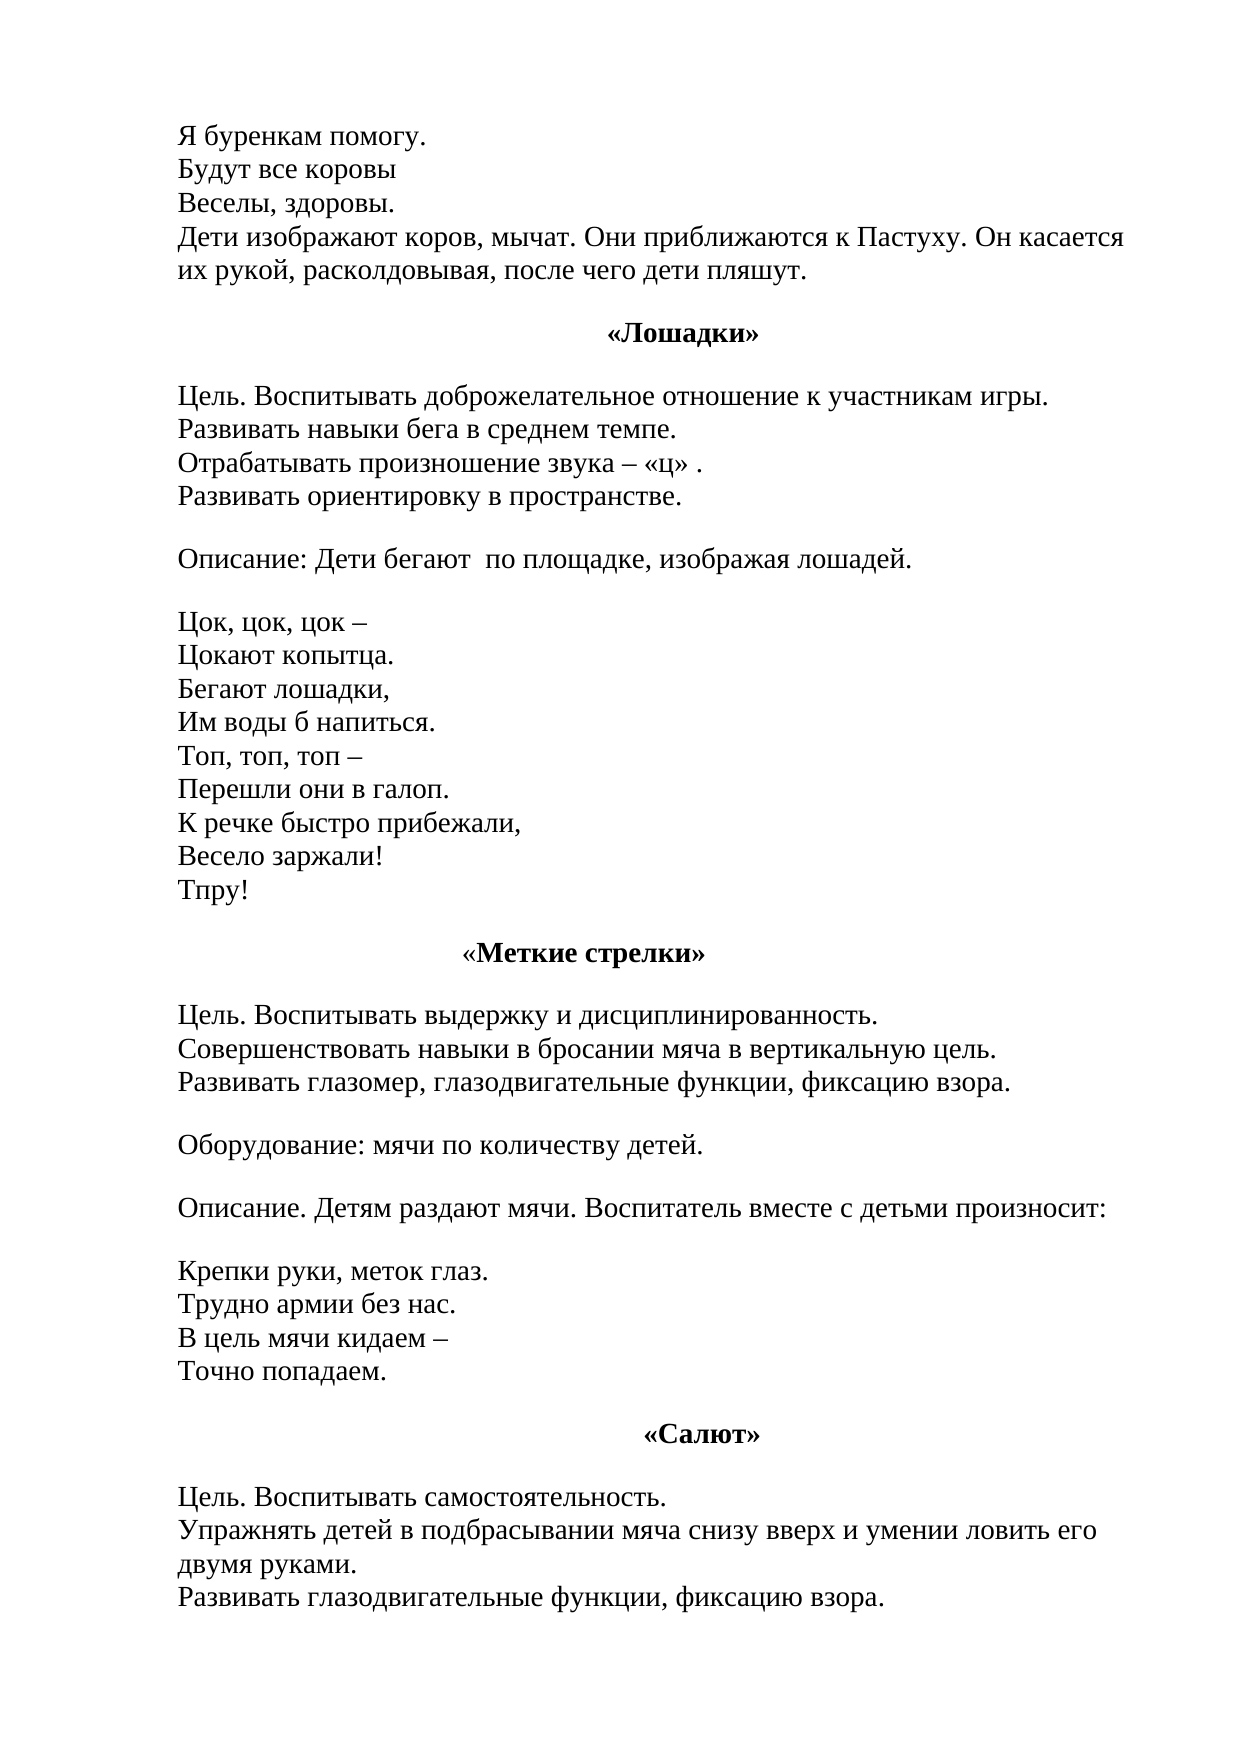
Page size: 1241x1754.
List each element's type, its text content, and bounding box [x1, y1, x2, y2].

text «Меткие стрелки» [177, 935, 1152, 968]
text «Лошадки» [215, 315, 1152, 348]
text «Салют» [252, 1416, 1152, 1449]
text Оборудование: мячи по количеству детей. [177, 1127, 1152, 1161]
text Описание: Дети бегают по площадке, изображая лошадей. [177, 541, 1152, 574]
text Цель. Воспитывать самостоятельность. Упражнять детей в подбрасывании мяча снизу вверх и умении ловить его двумя руками. Развивать глазодвигательные функции, фиксацию взора. [177, 1479, 1152, 1613]
text Крепки руки, меток глаз. Трудно армии без нас. В цель мячи кидаем – Точно попадаем. [177, 1253, 1152, 1387]
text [177, 118, 1152, 286]
text Цель. Воспитывать доброжелательное отношение к участникам игры. Развивать навыки бега в среднем темпе. Отрабатывать произношение звука – «ц» . Развивать ориентировку в пространстве. [177, 378, 1152, 512]
text Описание. Детям раздают мячи. Воспитатель вместе с детьми произносит: [177, 1190, 1152, 1223]
text Цок, цок, цок – Цокают копытца. Бегают лошадки, Им воды б напиться. Топ, топ, топ – Перешли они в галоп. К речке быстро прибежали, Весело заржали! Тпру! [177, 604, 1152, 906]
text Цель. Воспитывать выдержку и дисциплинированность. Совершенствовать навыки в бросании мяча в вертикальную цель. Развивать глазомер, глазодвигательные функции, фиксацию взора. [177, 997, 1152, 1098]
